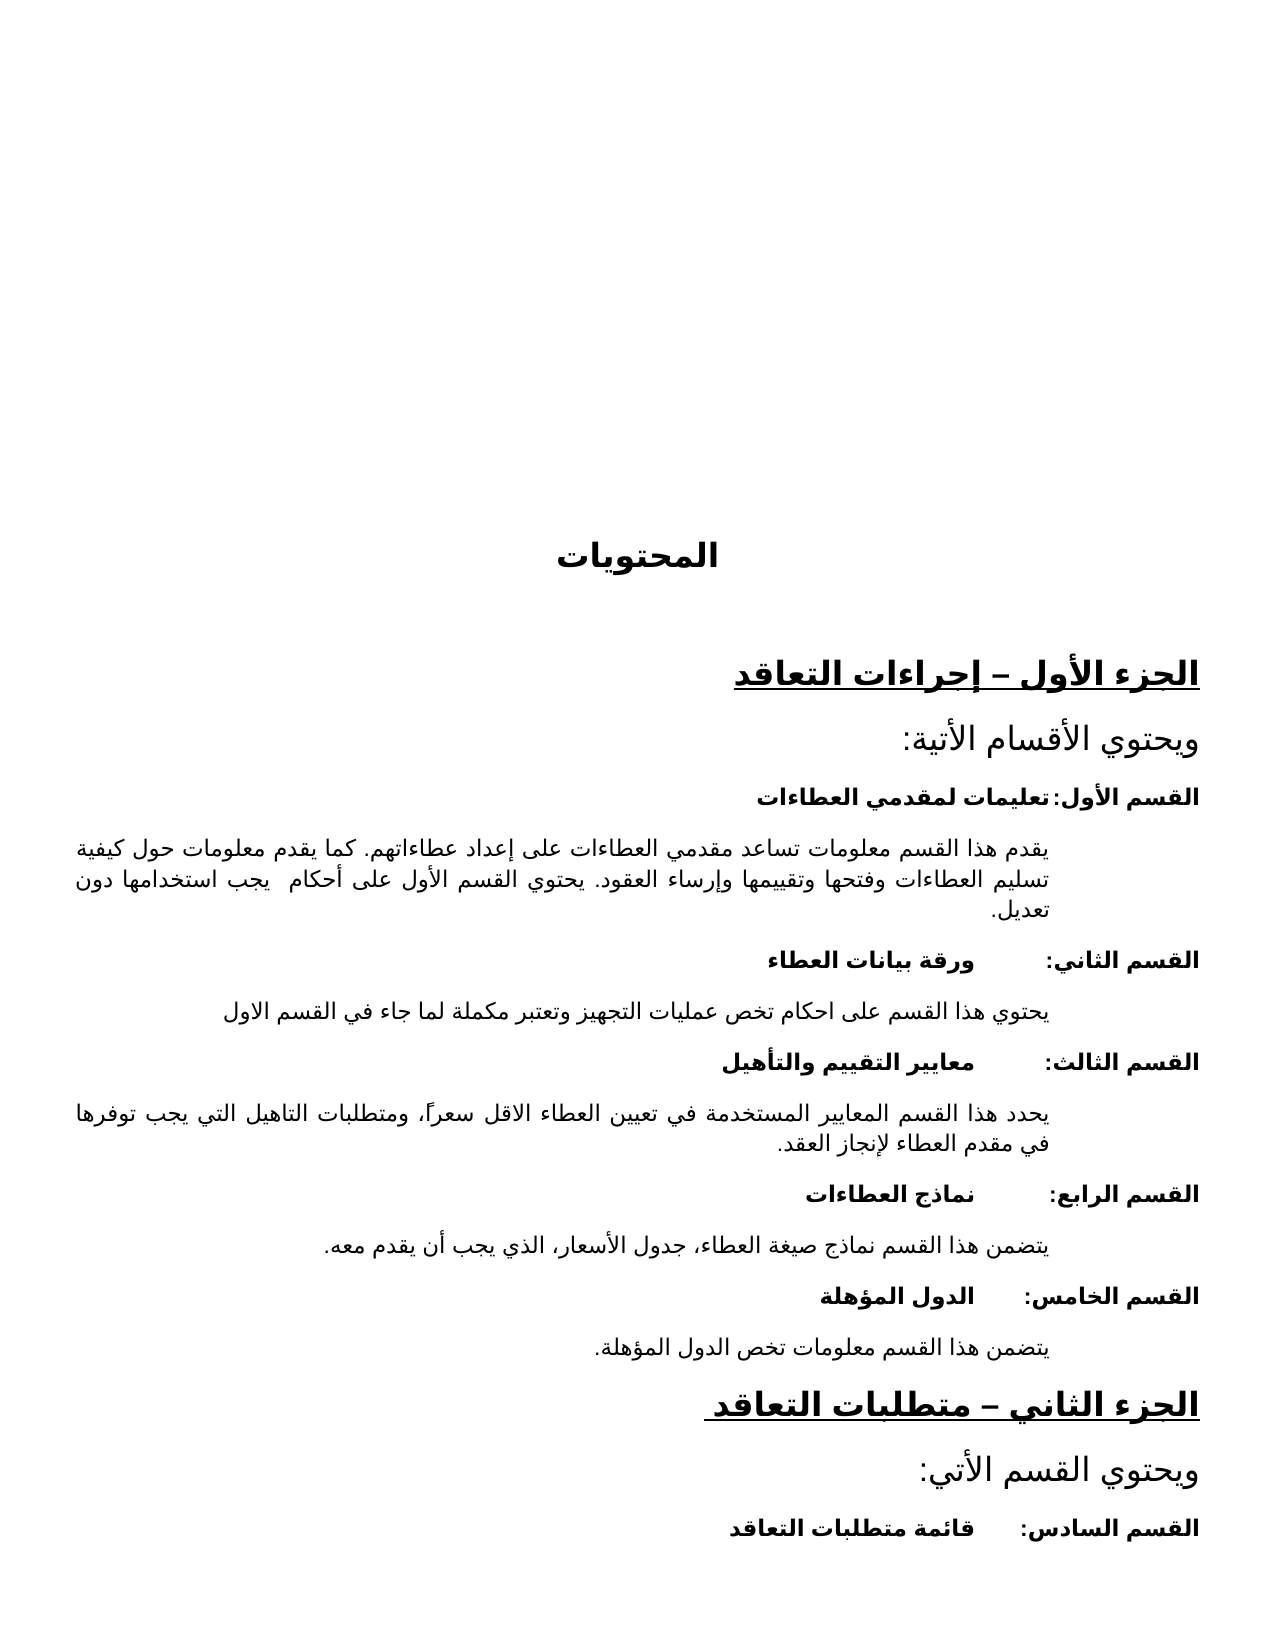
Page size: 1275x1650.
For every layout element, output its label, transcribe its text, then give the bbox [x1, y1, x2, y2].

text القسم الرابع: نماذج العطاءات [75, 1181, 1200, 1208]
text يحدد هذا القسم المعايير المستخدمة في تعيين العطاء الاقل سعراً، ومتطلبات التاهيل التي يجب توفرها في مقدم العطاء لإنجاز العقد. [75, 1100, 1050, 1157]
text يحتوي هذا القسم على احكام تخص عمليات التجهيز وتعتبر مكملة لما جاء في القسم الاول [75, 998, 1050, 1024]
text القسم الثالث: معايير التقييم والتأهيل [75, 1049, 1200, 1075]
text القسم الأول: تعليمات لمقدمي العطاءات [75, 784, 1200, 811]
text يتضمن هذا القسم نماذج صيغة العطاء، جدول الأسعار، الذي يجب أن يقدم معه. [75, 1232, 1050, 1259]
text القسم الثاني: ورقة بيانات العطاء [75, 947, 1200, 973]
text يتضمن هذا القسم معلومات تخص الدول المؤهلة. [75, 1334, 1125, 1361]
text القسم السادس: قائمة متطلبات التعاقد [75, 1515, 1200, 1542]
text يقدم هذا القسم معلومات تساعد مقدمي العطاءات على إعداد عطاءاتهم. كما يقدم معلومات حول كيفية تسليم العطاءات وفتحها وتقييمها وإرساء العقود. يحتوي القسم الأول على أحكام يجب استخدامها دون تعديل. [75, 835, 1050, 922]
text ويحتوي الأقسام الأتية: [75, 719, 1200, 758]
text الجزء الأول – إجراءات التعاقد [75, 654, 1200, 693]
text الجزء الثاني – متطلبات التعاقد [75, 1385, 1200, 1424]
text ويحتوي القسم الأتي: [75, 1450, 1200, 1489]
text المحتويات [75, 536, 1200, 575]
text القسم الخامس: الدول المؤهلة [75, 1283, 1200, 1310]
